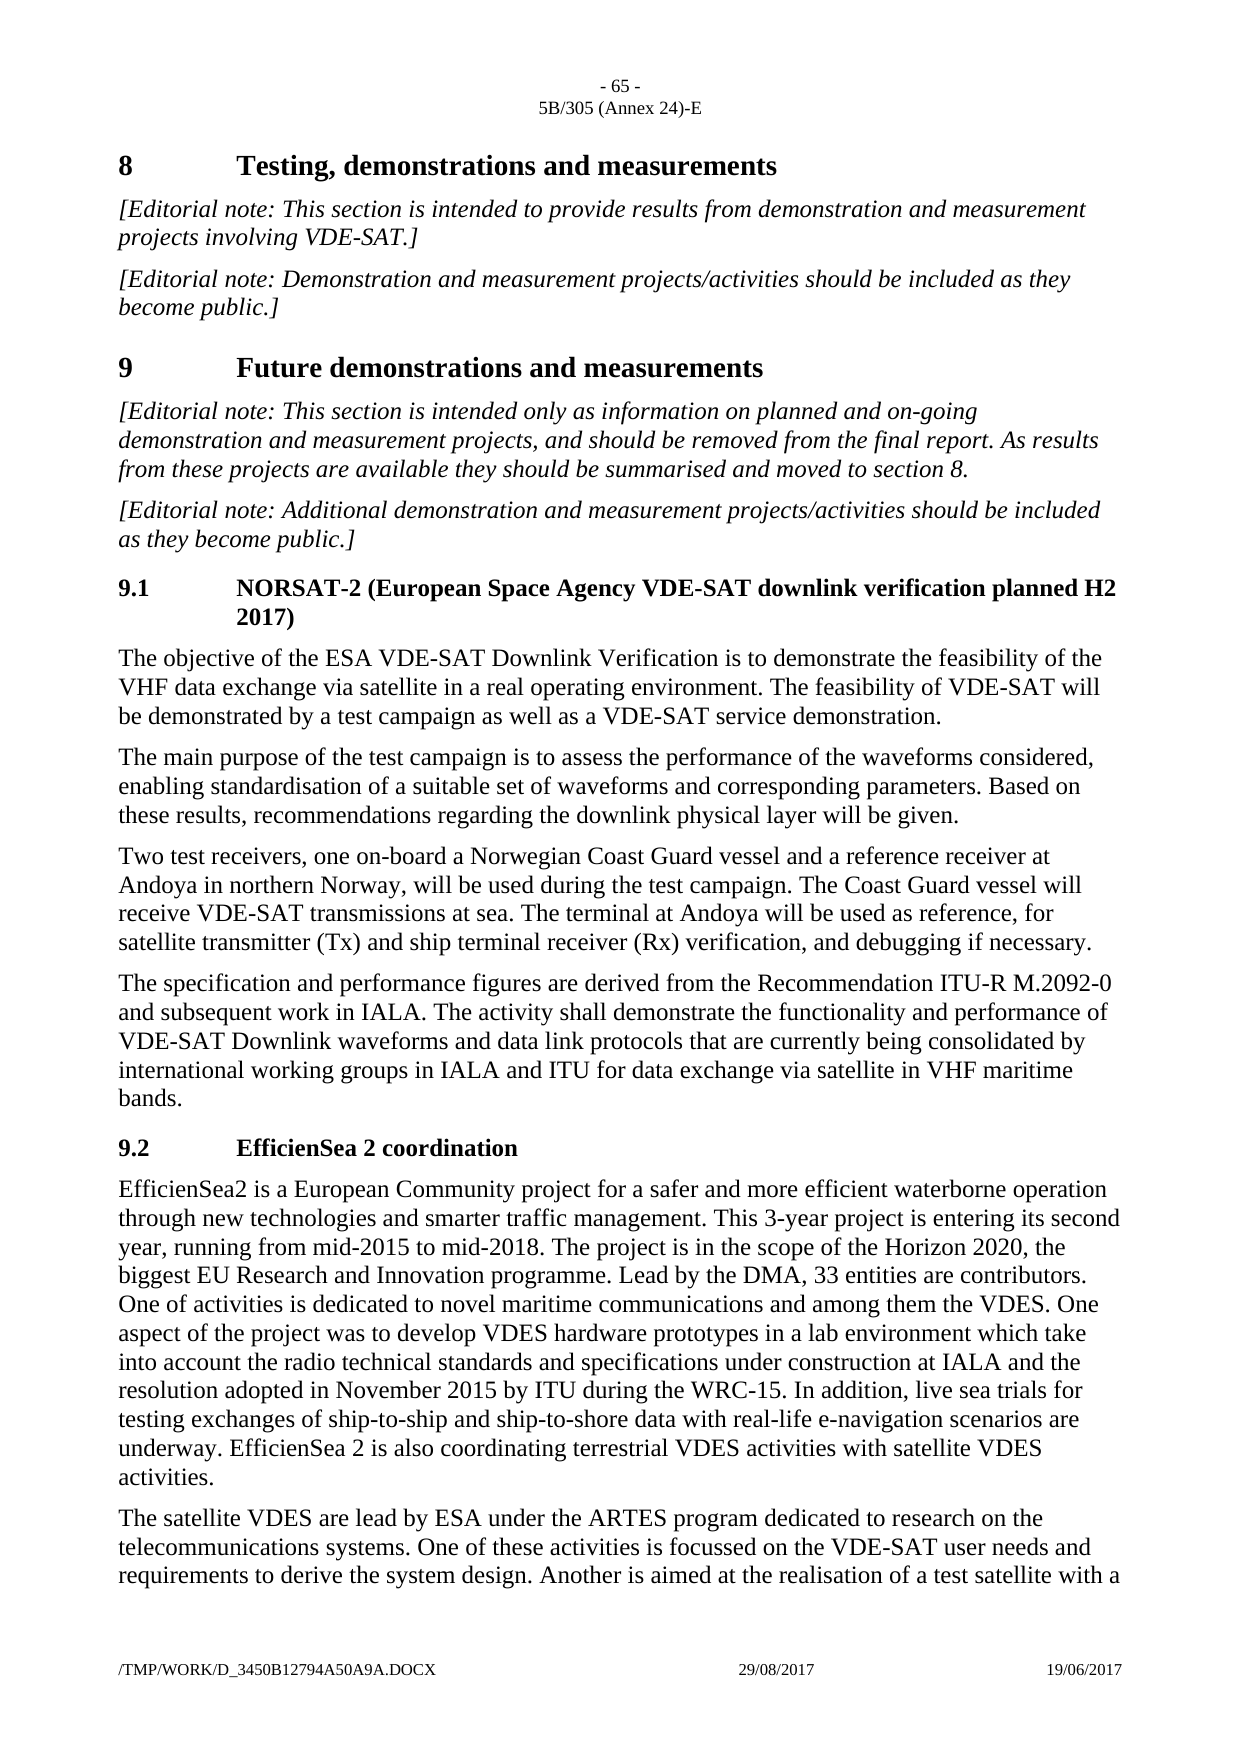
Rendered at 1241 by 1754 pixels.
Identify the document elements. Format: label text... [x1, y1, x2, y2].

text [Editorial note: This section is intended to provide results from demonstration and measurement projects involving VDE-SAT.] [118, 194, 1122, 251]
text EfficienSea2 is a European Community project for a safer and more efficient waterborne operation through new technologies and smarter traffic management. This 3-year project is entering its second year, running from mid-2015 to mid-2018. The project is in the scope of the Horizon 2020, the biggest EU Research and Innovation programme. Lead by the DMA, 33 entities are contributors. One of activities is dedicated to novel maritime communications and among them the VDES. One aspect of the project was to develop VDES hardware prototypes in a lab environment which take into account the radio technical standards and specifications under construction at IALA and the resolution adopted in November 2015 by ITU during the WRC-15. In addition, live sea trials for testing exchanges of ship-to-ship and ship-to-shore data with real-life e-navigation scenarios are underway. EfficienSea 2 is also coordinating terrestrial VDES activities with satellite VDES activities. [118, 1174, 1122, 1491]
text [Editorial note: Demonstration and measurement projects/activities should be included as they become public.] [118, 264, 1122, 321]
subtitle 8 Testing, demonstrations and measurements [118, 148, 1122, 181]
text Two test receivers, one on-board a Norwegian Coast Guard vessel and a reference receiver at Andoya in northern Norway, will be used during the test campaign. The Coast Guard vessel will receive VDE-SAT transmissions at sea. The terminal at Andoya will be used as reference, for satellite transmitter (Tx) and ship terminal receiver (Rx) verification, and debugging if necessary. [118, 841, 1122, 956]
subtitle 9.2 EfficienSea 2 coordination [118, 1133, 1122, 1162]
text [Editorial note: This section is intended only as information on planned and on-going demonstration and measurement projects, and should be removed from the final report. As results from these projects are available they should be summarised and moved to section 8. [118, 396, 1122, 483]
text The specification and performance figures are derived from the Recommendation ITU-R M.2092-0 and subsequent work in IALA. The activity shall demonstrate the functionality and performance of VDE-SAT Downlink waveforms and data link protocols that are currently being consolidated by international working groups in IALA and ITU for data exchange via satellite in VHF maritime bands. [118, 968, 1122, 1112]
text [Editorial note: Additional demonstration and measurement projects/activities should be included as they become public.] [118, 495, 1122, 553]
text The objective of the ESA VDE-SAT Downlink Verification is to demonstrate the feasibility of the VHF data exchange via satellite in a real operating environment. The feasibility of VDE-SAT will be demonstrated by a test campaign as well as a VDE-SAT service demonstration. [118, 643, 1122, 730]
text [118, 1503, 1122, 1589]
subtitle 9.1 NORSAT-2 (European Space Agency VDE-SAT downlink verification planned H2 2017) [118, 573, 1122, 631]
subtitle 9 Future demonstrations and measurements [118, 350, 1122, 384]
text The main purpose of the test campaign is to assess the performance of the waveforms considered, enabling standardisation of a suitable set of waveforms and corresponding parameters. Based on these results, recommendations regarding the downlink physical layer will be given. [118, 742, 1122, 828]
